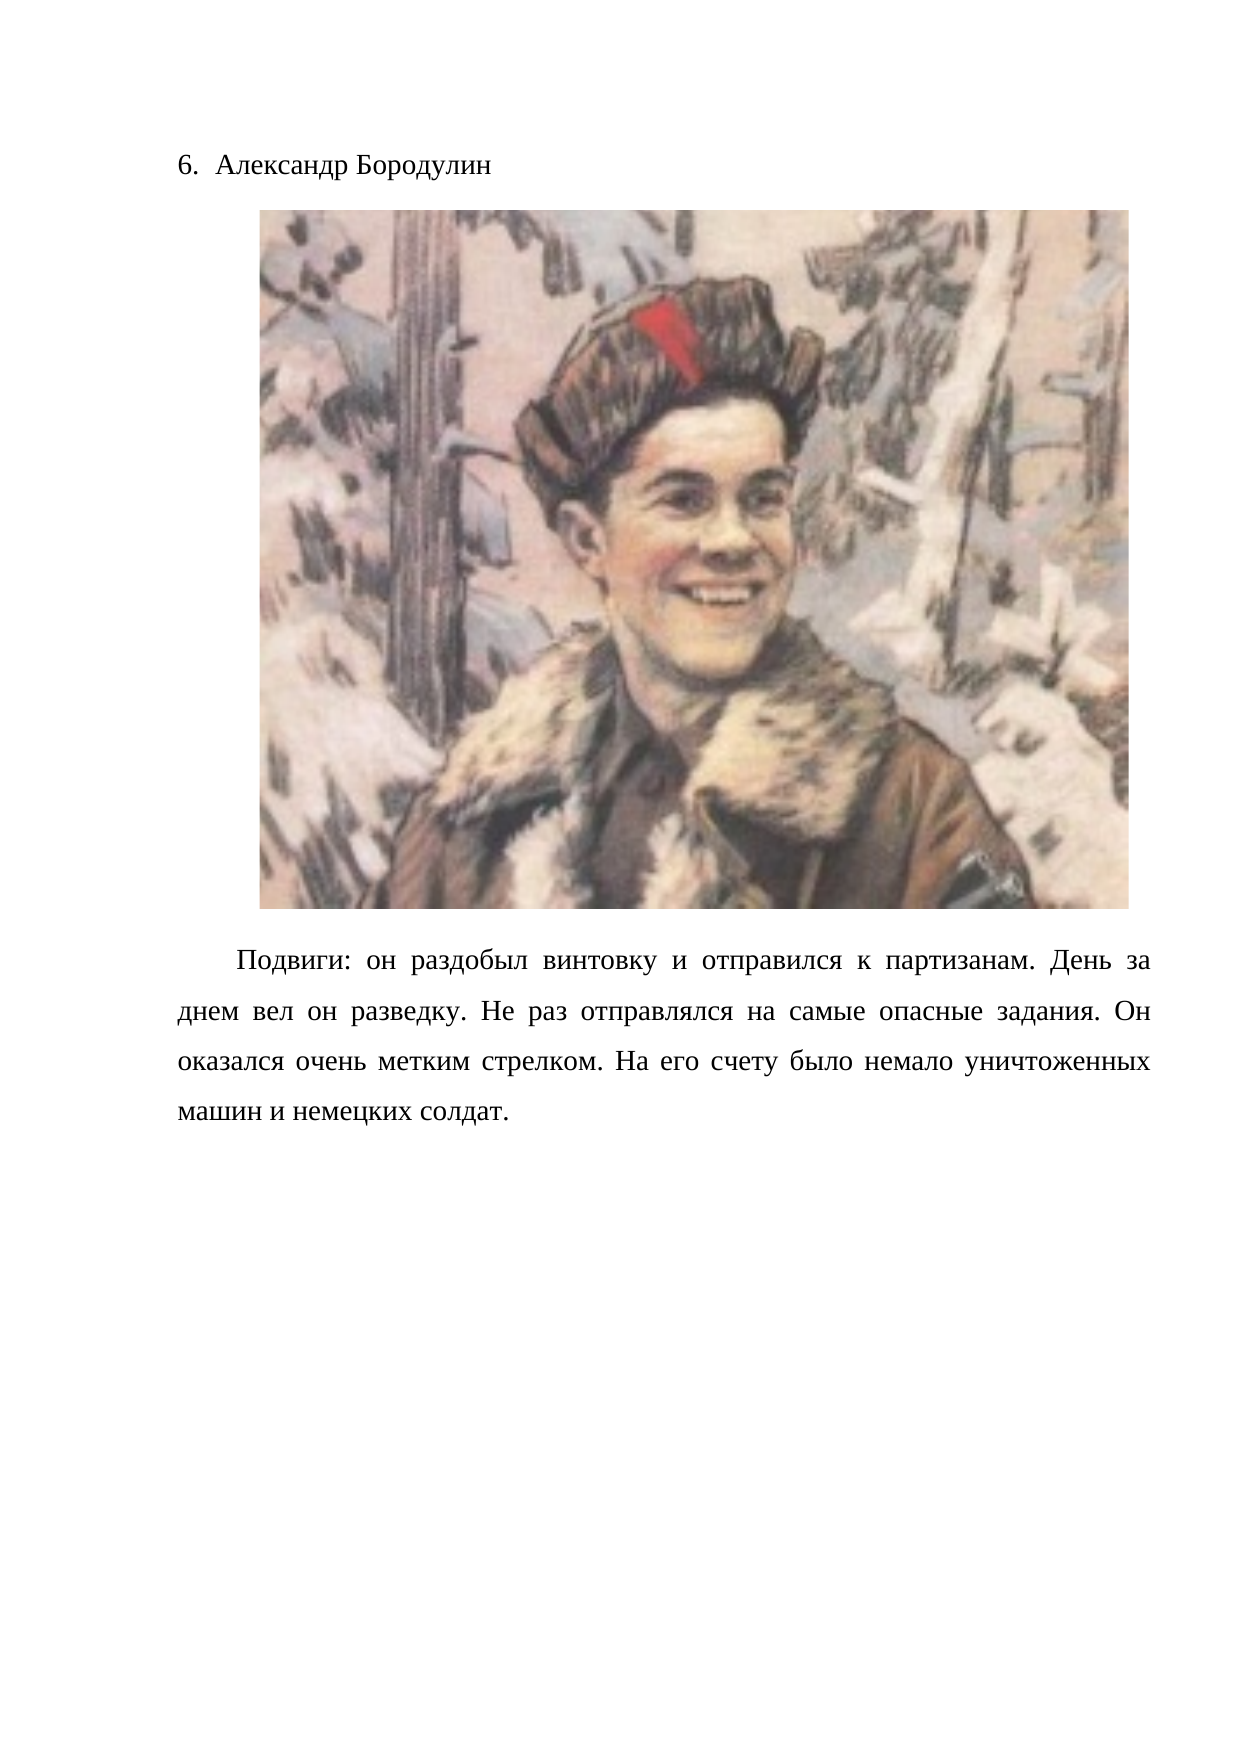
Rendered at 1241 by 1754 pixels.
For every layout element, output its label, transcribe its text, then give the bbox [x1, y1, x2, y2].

list Александр Бородулин [177, 147, 1152, 181]
picture [259, 210, 1129, 909]
text Подвиги: он раздобыл винтовку и отправился к партизанам. День за днем вел он разведку. Не раз отправлялся на самые опасные задания. Он оказался очень метким стрелком. На его счету было немало уничтоженных машин и немецких солдат. [177, 942, 1152, 1127]
